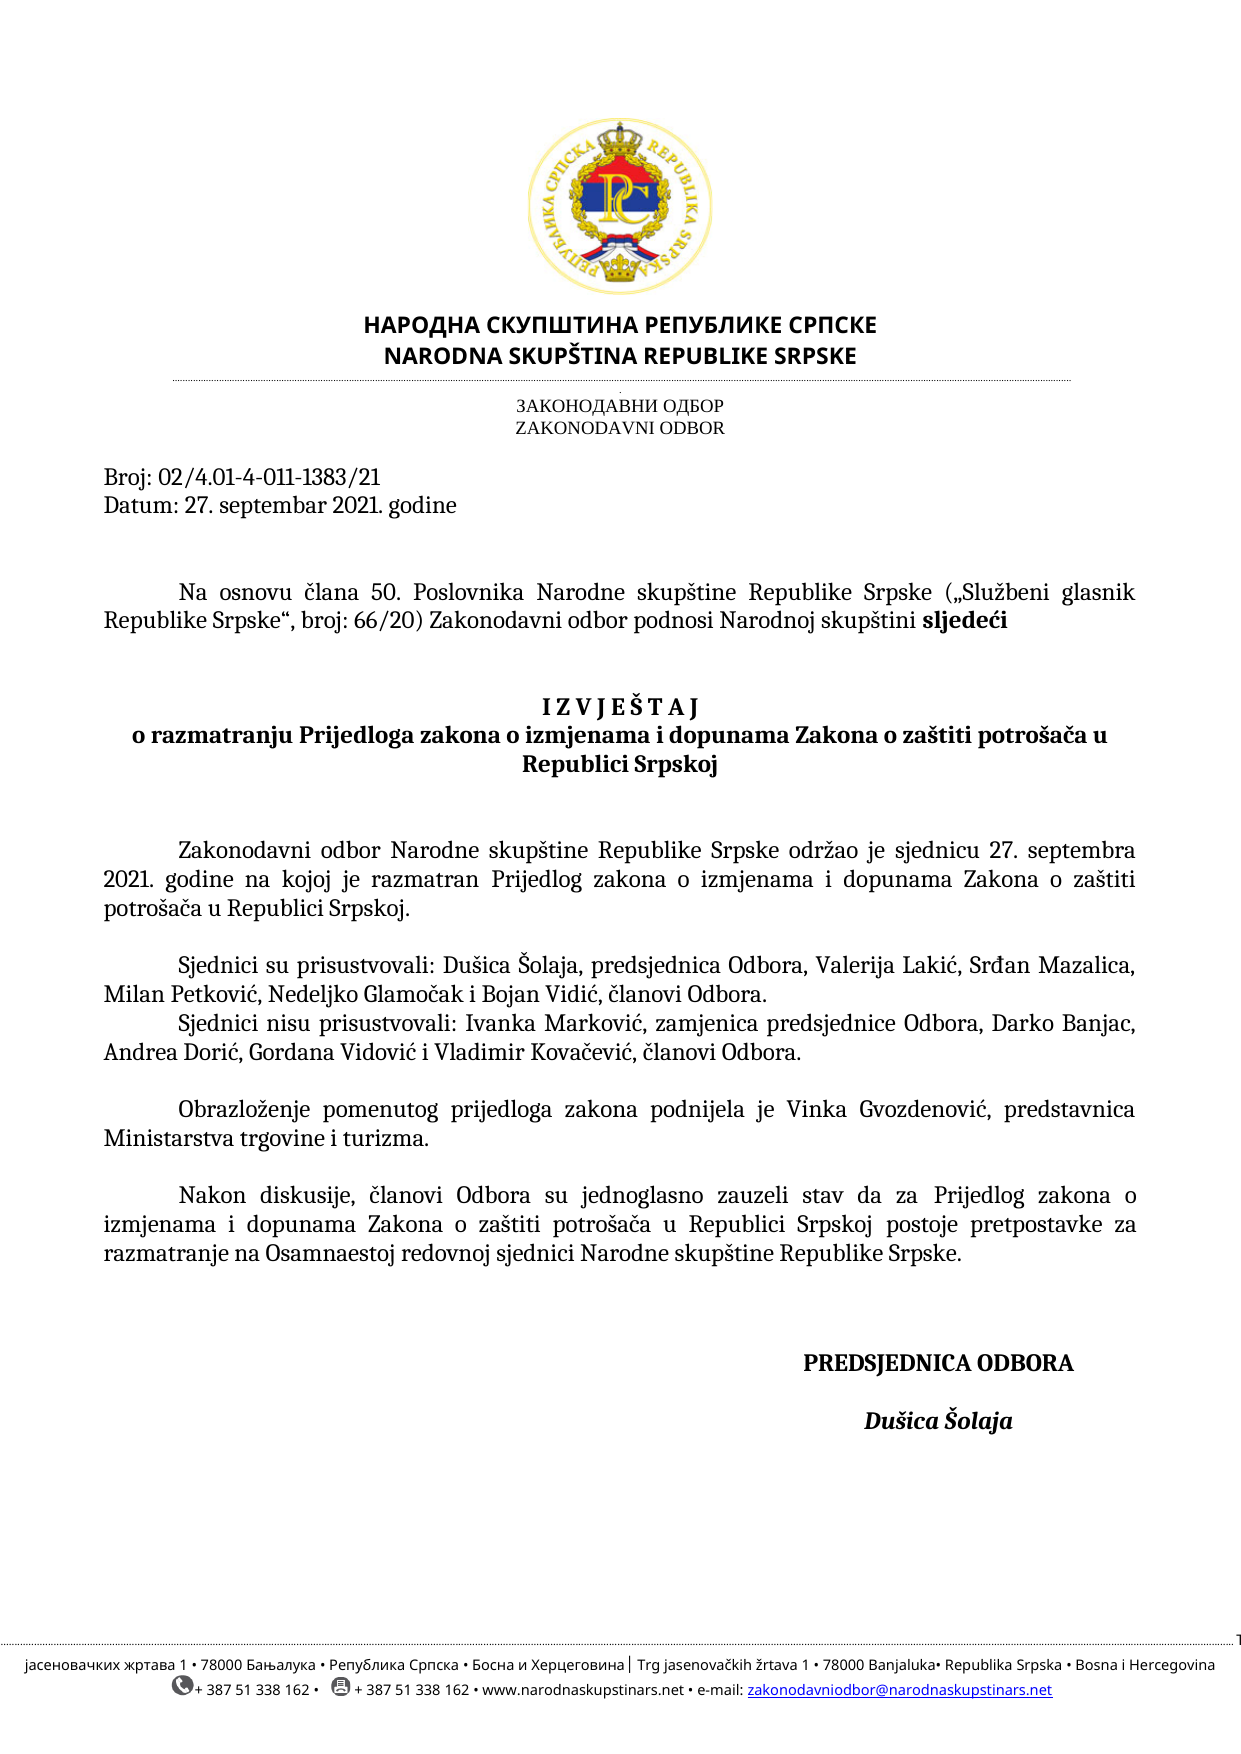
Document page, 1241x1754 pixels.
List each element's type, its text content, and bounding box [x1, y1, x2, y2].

text Na osnovu člana 50. Poslovnika Narodne skupštine Republike Srpske („Službeni glasnik Republike Srpske“, broj: 66/20) Zakonodavni odbor podnosi Narodnoj skupštini sljedeći [103, 577, 1137, 635]
text o razmatranju Prijedloga zakona o izmjenama i dopunama Zakona o zaštiti potrošača u Republici Srpskoj [103, 721, 1137, 779]
text Nakon diskusije, članovi Odbora su jednoglasno zauzeli stav da za Prijedlog zakona o izmjenama i dopunama Zakona o zaštiti potrošača u Republici Srpskoj postoje pretpostavke za razmatranje na Osamnaestoj redovnoj sjednici Narodne skupštine Republike Srpske. [103, 1181, 1137, 1267]
text PREDSJEDNICA ODBORA [103, 1349, 1137, 1378]
text Sjednici su prisustvovali: Dušica Šolaja, predsjednica Odbora, Valerija Lakić, Srđan Mazalica, Milan Petković, Nedeljko Glamočak i Bojan Vidić, članovi Odbora. [103, 951, 1137, 1009]
text Broj: 02/4.01-4-011-1383/21 [103, 462, 1137, 491]
text Obrazloženje pomenutog prijedloga zakona podnijela je Vinka Gvozdenović, predstavnica Ministarstva trgovine i turizma. [103, 1095, 1137, 1152]
text Dušica Šolaja [103, 1407, 1137, 1435]
text I Z V J E Š T A J [103, 692, 1137, 721]
text Datum: 27. septembar 2021. godine [103, 491, 1137, 520]
text Zakonodavni odbor Narodne skupštine Republike Srpske održao je sjednicu 27. septembra 2021. godine na kojoj je razmatran Prijedlog zakona o izmjenama i dopunama Zakona o zaštiti potrošača u Republici Srpskoj. [103, 836, 1137, 922]
text Sjednici nisu prisustvovali: Ivanka Marković, zamjenica predsjednice Odbora, Darko Banjac, Andrea Dorić, Gordana Vidović i Vladimir Kovačević, članovi Odbora. [103, 1009, 1137, 1066]
